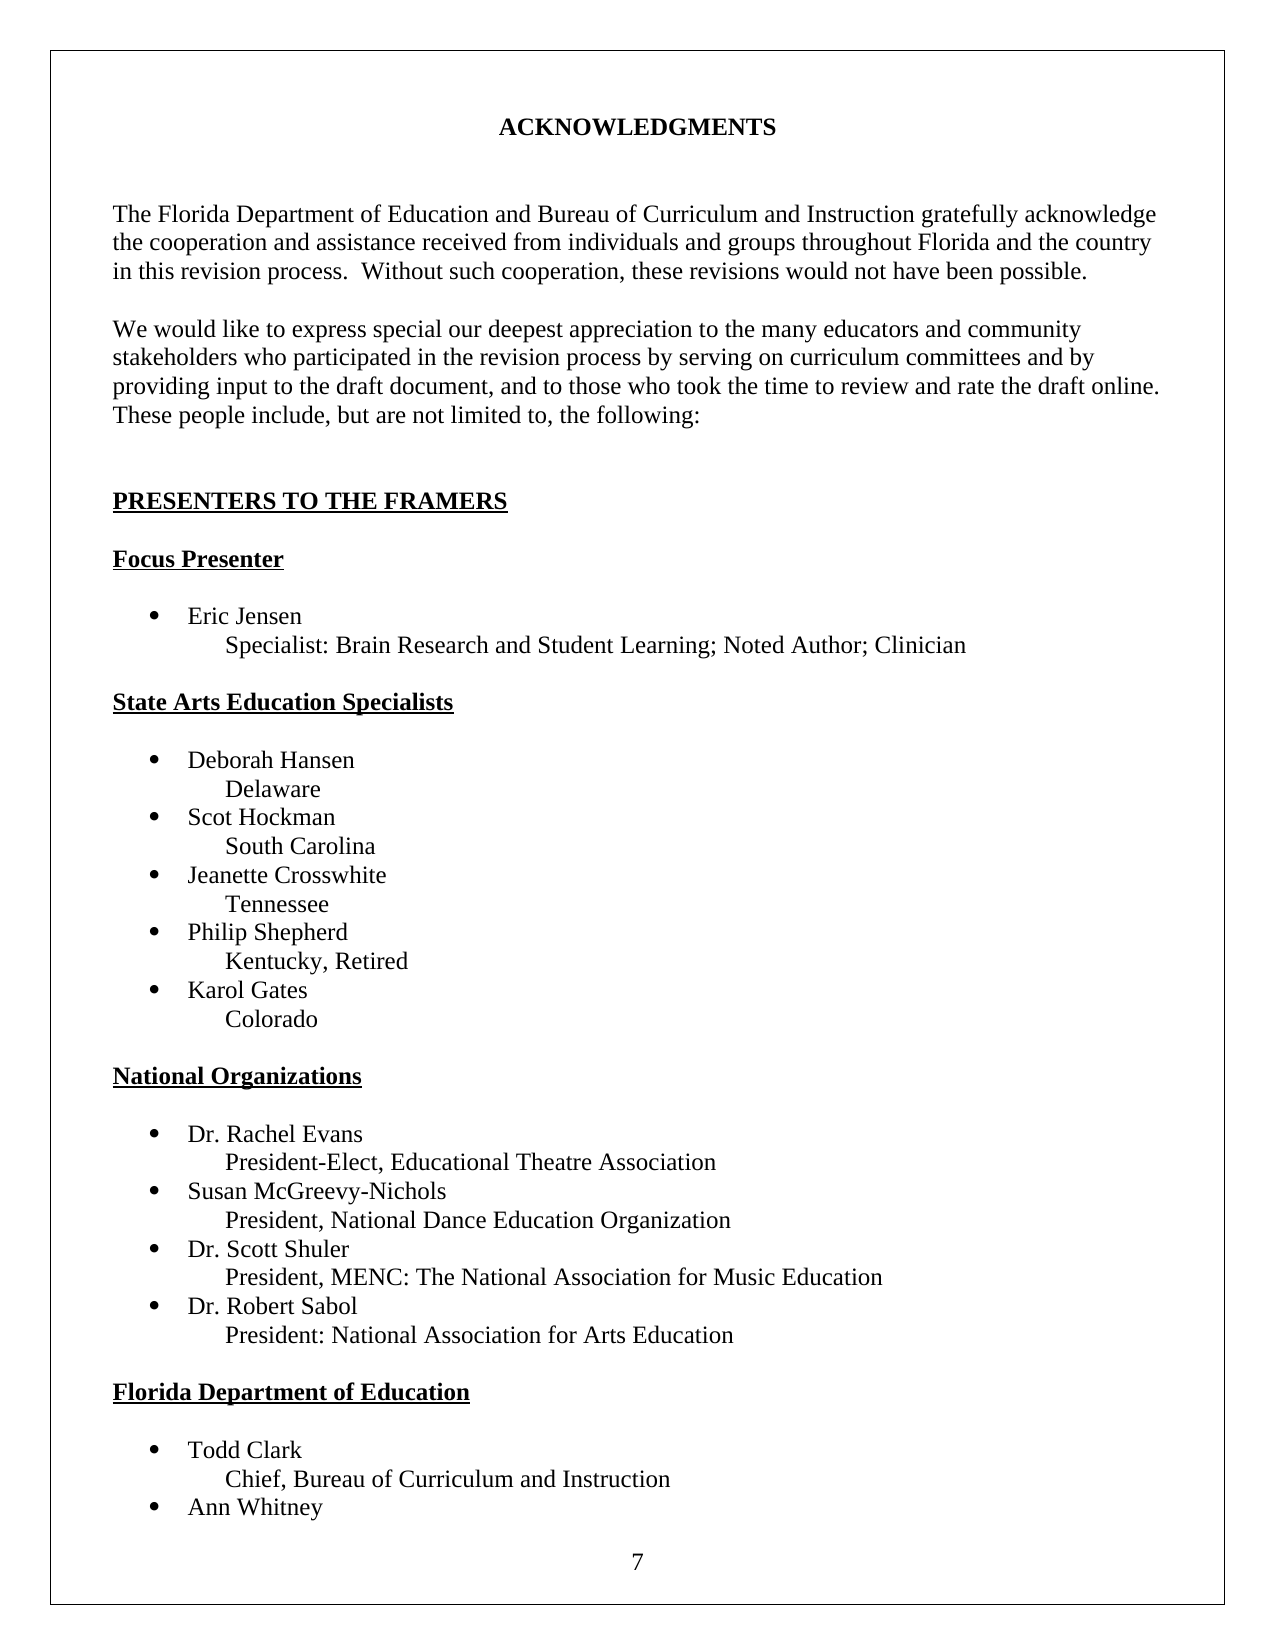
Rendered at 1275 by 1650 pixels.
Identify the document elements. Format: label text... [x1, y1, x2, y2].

text President-Elect, Educational Theatre Association [187, 1147, 1162, 1176]
list Dr. Rachel Evans [150, 1119, 1162, 1147]
text President, National Dance Education Organization [187, 1205, 1162, 1234]
list Susan McGreevy-Nichols [150, 1176, 1162, 1205]
list Eric Jensen [150, 601, 1162, 630]
text State Arts Education Specialists [112, 687, 1162, 716]
list Ann Whitney [150, 1492, 1162, 1521]
text President: National Association for Arts Education [187, 1320, 1162, 1349]
list Scot Hockman [150, 802, 1162, 831]
text National Organizations [112, 1061, 1162, 1090]
text The Florida Department of Education and Bureau of Curriculum and Instruction gratefully acknowledge the cooperation and assistance received from individuals and groups throughout and the country in this revision process. Without such cooperation, these revisions would not have been possible. [112, 199, 1162, 285]
list Dr. Scott Shuler [150, 1234, 1162, 1262]
list Philip Shepherd [150, 917, 1162, 946]
list Deborah Hansen [150, 745, 1162, 774]
list Jeanette Crosswhite [150, 860, 1162, 889]
text Focus Presenter [112, 544, 1162, 572]
text Chief, Bureau of Curriculum and Instruction [187, 1464, 1162, 1492]
text ACKNOWLEDGMENTS [112, 112, 1162, 141]
text Florida Department of Education [112, 1377, 1162, 1406]
list Todd Clark [150, 1435, 1162, 1464]
text , Retired [187, 946, 1162, 975]
list Karol Gates [150, 975, 1162, 1004]
text We would like to express special our deepest appreciation to the many educators and community stakeholders who participated in the revision process by serving on curriculum committees and by providing input to the draft document, and to those who took the time to review and rate the draft online. These people include, but are not limited to, the following: [112, 314, 1162, 429]
list Dr. Robert Sabol [150, 1291, 1162, 1320]
text Specialist: Brain Research and Student Learning; Noted Author; Clinician [187, 630, 1162, 659]
text PRESENTERS TO THE FRAMERS [112, 486, 1162, 515]
text President, MENC: The National Association for Music Education [187, 1262, 1162, 1291]
